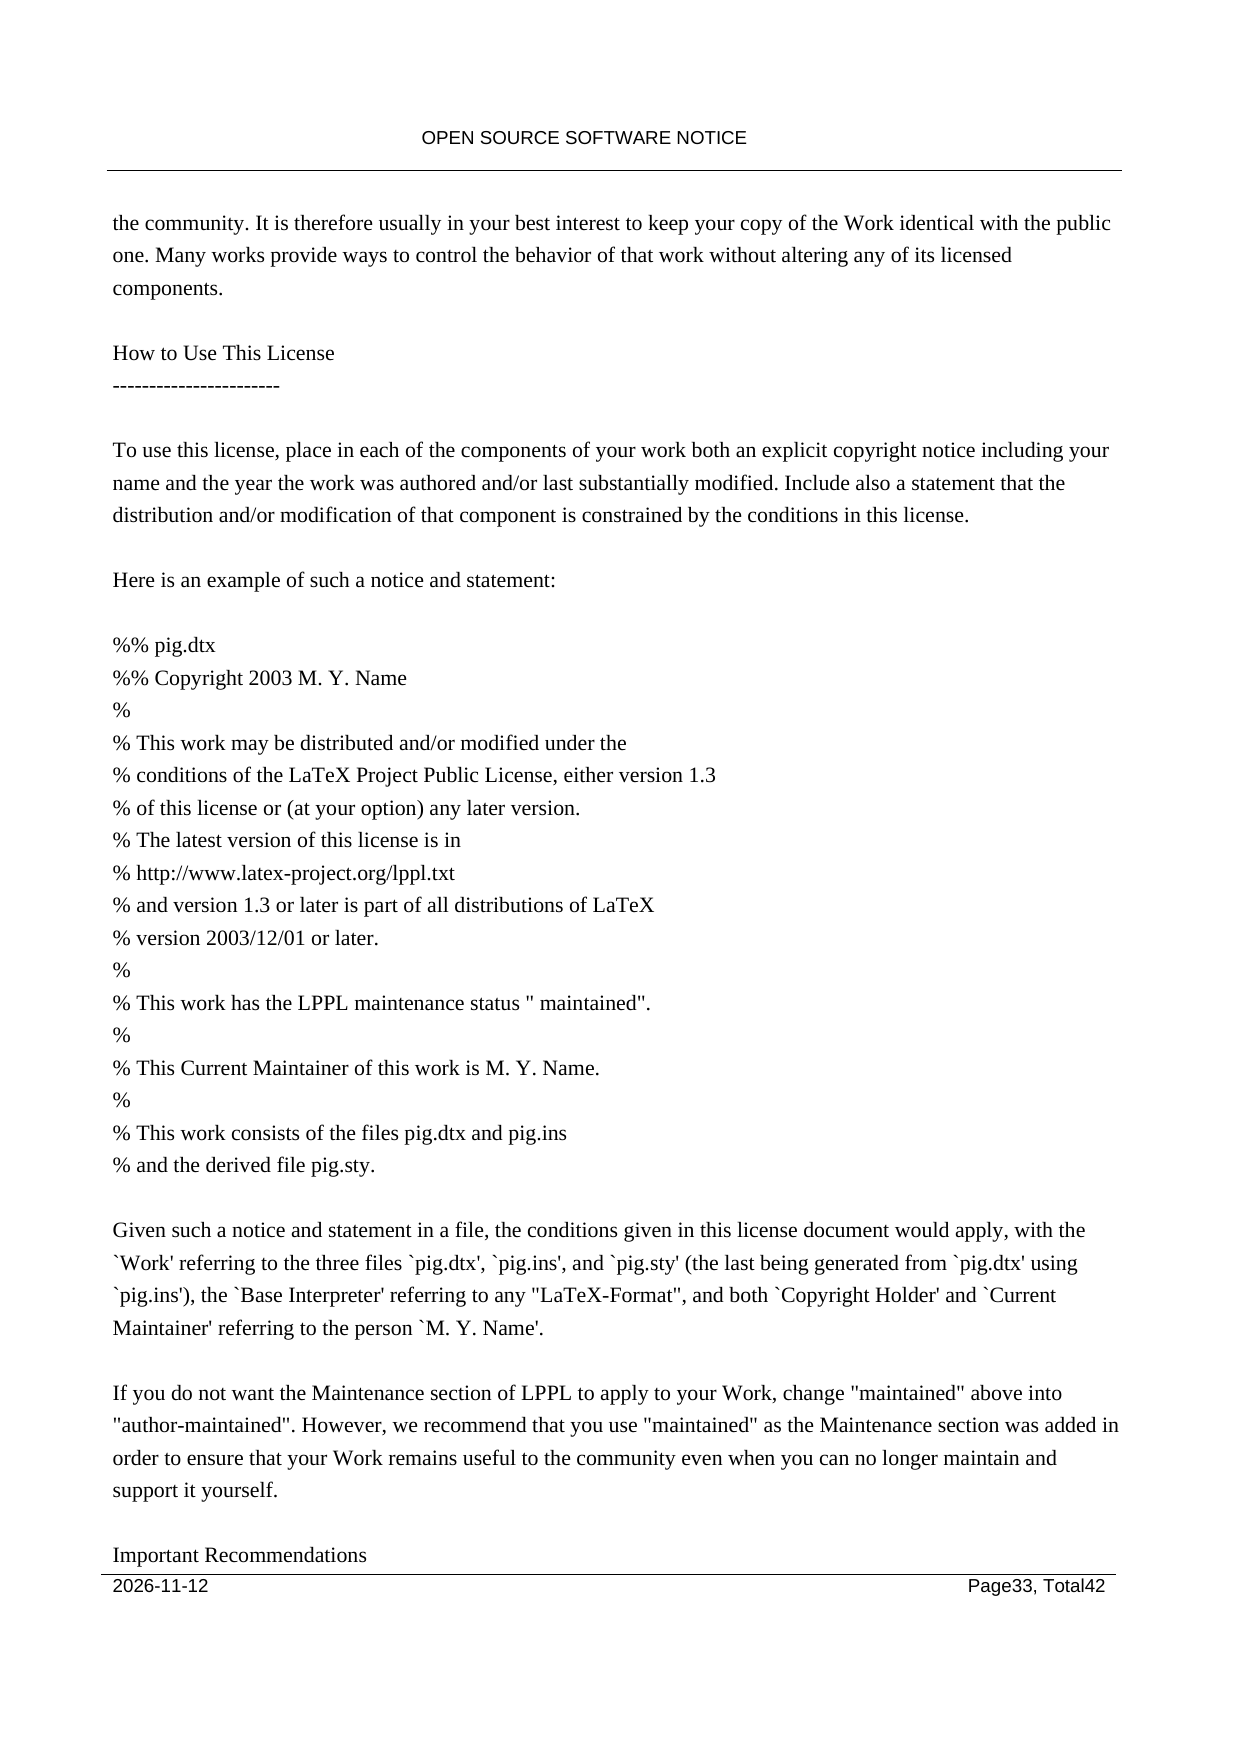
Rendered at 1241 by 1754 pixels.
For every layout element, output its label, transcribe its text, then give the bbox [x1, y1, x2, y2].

text % This work may be distributed and/or modified under the [112, 726, 1128, 759]
text Given such a notice and statement in a file, the conditions given in this license document would apply, with the `Work' referring to the three files `pig.dtx', `pig.ins', and `pig.sty' (the last being generated from `pig.dtx' using `pig.ins'), the `Base Interpreter' referring to any "LaTeX-Format", and both `Copyright Holder' and `Current Maintainer' referring to the person `M. Y. Name'. [112, 1214, 1128, 1344]
text % [112, 954, 1128, 986]
text Here is an example of such a notice and statement: [112, 564, 1128, 596]
text % conditions of the LaTeX Project Public License, either version 1.3 [112, 759, 1128, 791]
text % http://www.latex-project.org/lppl.txt [112, 856, 1128, 889]
text If you do not want the Maintenance section of LPPL to apply to your Work, change "maintained" above into "author-maintained". However, we recommend that you use "maintained" as the Maintenance section was added in order to ensure that your Work remains useful to the community even when you can no longer maintain and support it yourself. [112, 1376, 1128, 1506]
text How to Use This License [112, 336, 1128, 369]
text % and the derived file pig.sty. [112, 1149, 1128, 1181]
text % of this license or (at your option) any later version. [112, 791, 1128, 824]
text % The latest version of this license is in [112, 824, 1128, 856]
text % and version 1.3 or later is part of all distributions of LaTeX [112, 889, 1128, 921]
text % version 2003/12/01 or later. [112, 921, 1128, 954]
text %% pig.dtx [112, 629, 1128, 661]
text % [112, 1084, 1128, 1116]
text To use this license, place in each of the components of your work both an explicit copyright notice including your name and the year the work was authored and/or last substantially modified. Include also a statement that the distribution and/or modification of that component is constrained by the conditions in this license. [112, 434, 1128, 531]
text Important Recommendations [112, 1539, 1128, 1571]
text % [112, 1019, 1128, 1051]
text % This work has the LPPL maintenance status " maintained". [112, 986, 1128, 1019]
text ----------------------- [112, 369, 1128, 401]
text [112, 206, 1128, 304]
text %% Copyright 2003 M. Y. Name [112, 661, 1128, 694]
text % This work consists of the files pig.dtx and pig.ins [112, 1116, 1128, 1149]
text % This Current Maintainer of this work is M. Y. Name. [112, 1051, 1128, 1084]
text % [112, 694, 1128, 726]
